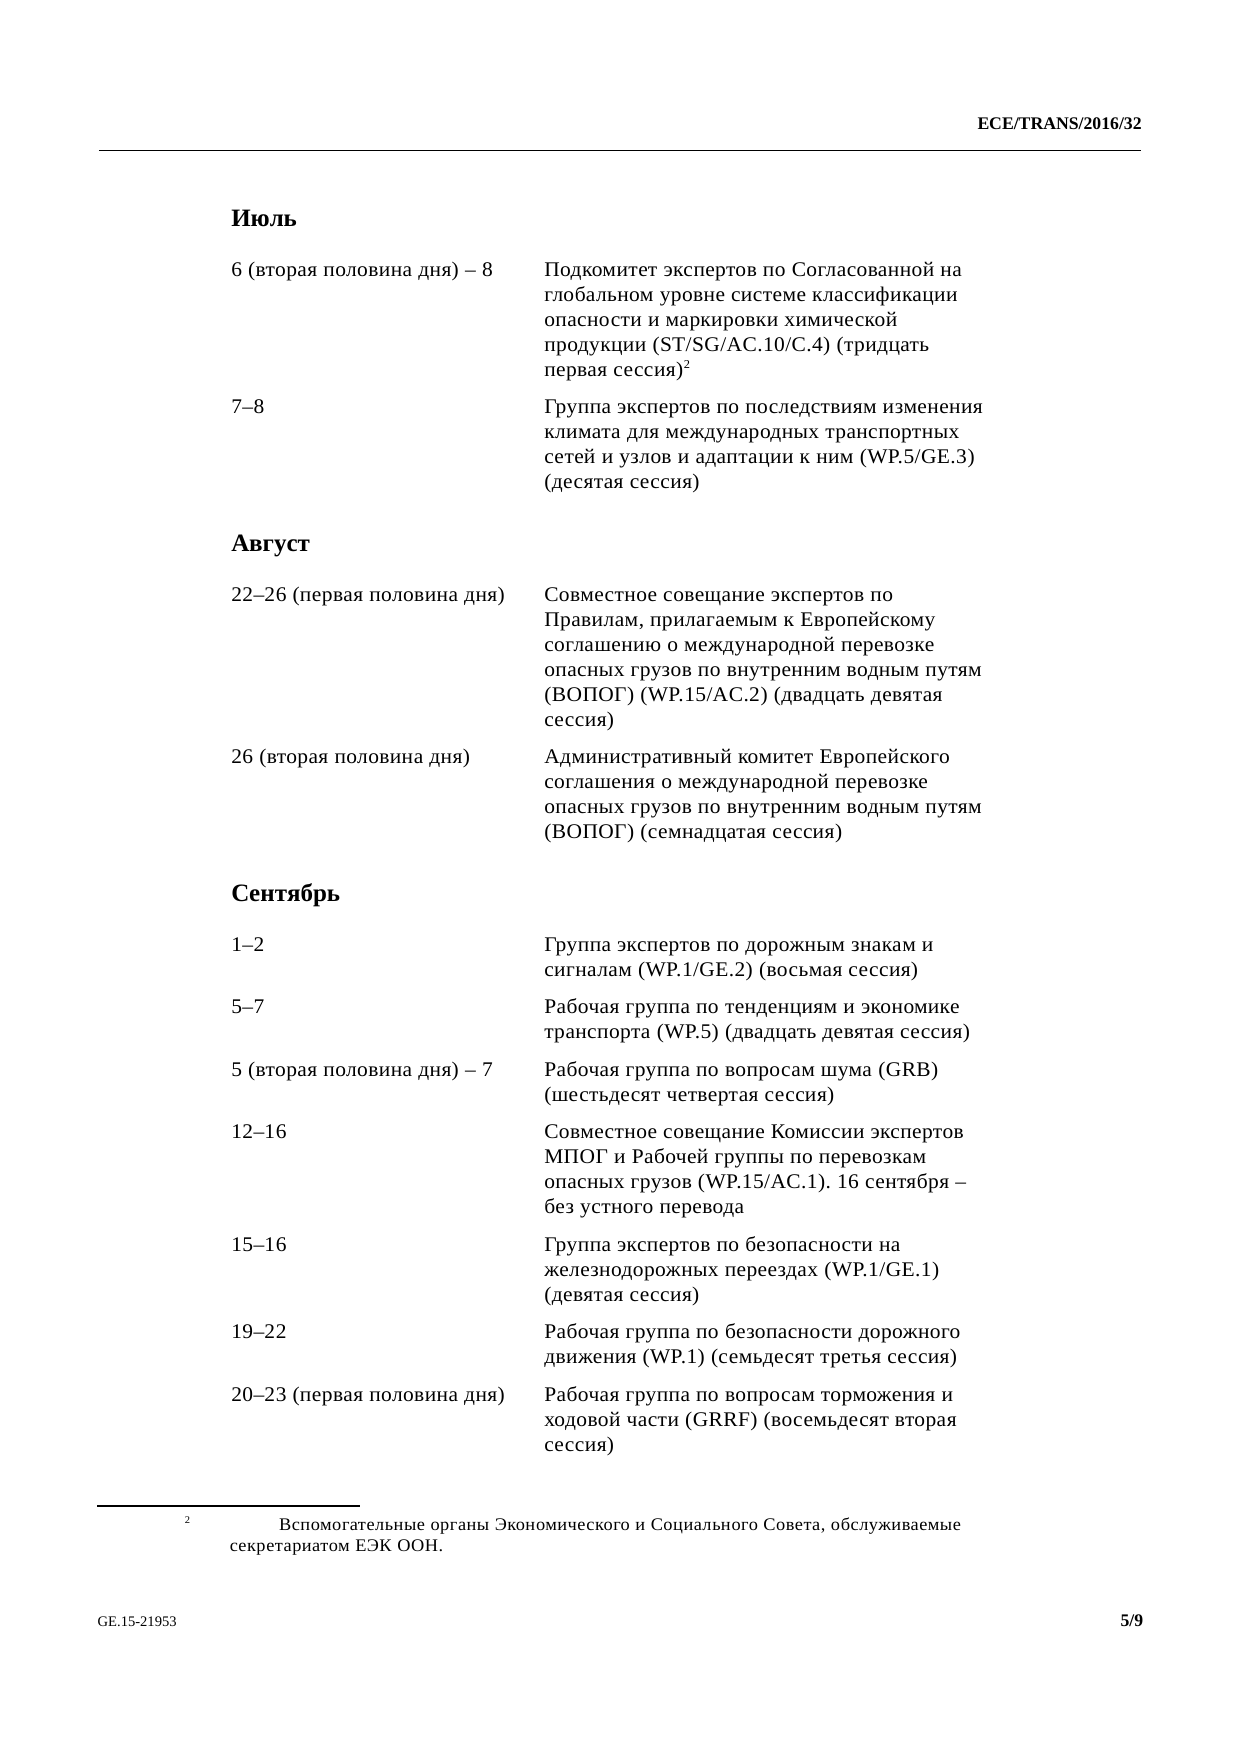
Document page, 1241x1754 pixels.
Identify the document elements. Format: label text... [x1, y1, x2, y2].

table_cell Рабочая группа по вопросам торможения и ходовой части (GRRF) (восемьдесят вторая сессия) [541, 1381, 1007, 1469]
table_cell Сентябрь [228, 856, 1007, 931]
table_cell 26 (вторая половина дня) [228, 744, 541, 856]
table_cell 12–16 [228, 1119, 541, 1231]
table_cell 1–2 [228, 931, 541, 994]
table_cell 7–8 [228, 394, 541, 506]
table_cell 20–23 (первая половина дня) [228, 1381, 541, 1469]
table_cell Совместное совещание экспертов по Правилам, прилагаемым к Европейскому соглашению о международной перевозке опасных грузов по внутренним водным путям (ВОПОГ) (WP.15/AC.2) (двадцать девятая сессия) [541, 581, 1007, 744]
table_cell Административный комитет Европейского соглашения о международной перевозке опасных грузов по внутренним водным путям (ВОПОГ) (семнадцатая сессия) [541, 744, 1007, 856]
table_cell Август [228, 506, 1007, 581]
table_cell 5–7 [228, 994, 541, 1056]
table_cell Рабочая группа по безопасности дорожного движения (WP.1) (семьдесят третья сессия) [541, 1319, 1007, 1381]
table_cell Группа экспертов по последствиям изменения климата для международных транспортных сетей и узлов и адаптации к ним (WP.5/GE.3) (десятая сессия) [541, 394, 1007, 506]
table_cell Июль [228, 181, 1007, 256]
table_cell Группа экспертов по дорожным знакам и сигналам (WP.1/GE.2) (восьмая сессия) [541, 931, 1007, 994]
table_cell Совместное совещание Комиссии экспертов МПОГ и Рабочей группы по перевозкам опасных грузов (WP.15/AC.1). 16 сентября – без устного перевода [541, 1119, 1007, 1231]
table_cell 19–22 [228, 1319, 541, 1381]
table_cell Группа экспертов по безопасности на железнодорожных переездах (WP.1/GE.1) (девятая сессия) [541, 1231, 1007, 1319]
table_cell Рабочая группа по вопросам шума (GRB) (шестьдесят четвертая сессия) [541, 1056, 1007, 1119]
table_cell Рабочая группа по тенденциям и экономике транспорта (WP.5) (двадцать девятая сессия) [541, 994, 1007, 1056]
table_cell Подкомитет экспертов по Согласованной на глобальном уровне системе классификации опасности и маркировки химической продукции (ST/SG/AC.10/C.4) (тридцать первая сессия) [541, 256, 1007, 394]
table_cell 22–26 (первая половина дня) [228, 581, 541, 744]
table_cell 5 (вторая половина дня) – 7 [228, 1056, 541, 1119]
table_cell 15–16 [228, 1231, 541, 1319]
table_cell 6 (вторая половина дня) – 8 [228, 256, 541, 394]
